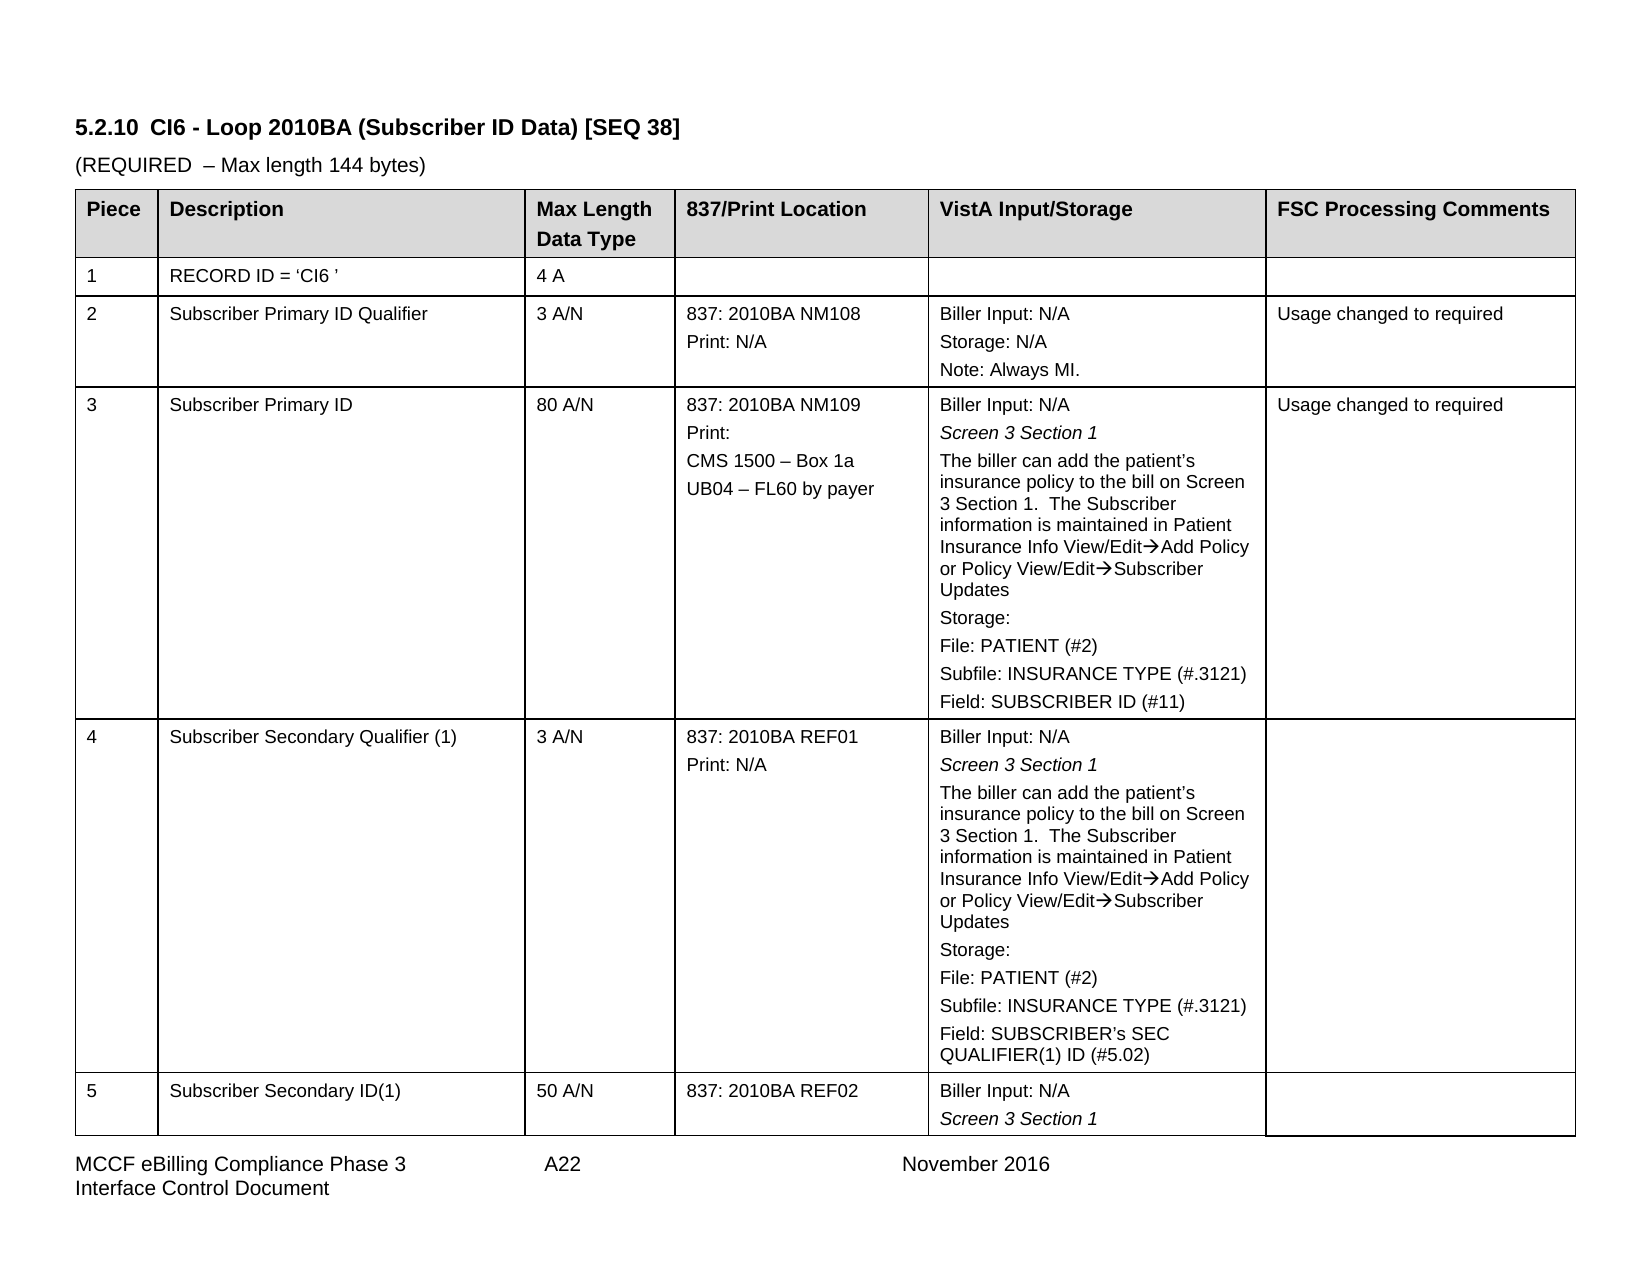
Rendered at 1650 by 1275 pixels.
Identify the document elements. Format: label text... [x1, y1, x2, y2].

table_cell 837: 2010BA REF02 [676, 1073, 928, 1135]
table_header 837/Print Location [676, 190, 928, 257]
table_cell [1267, 720, 1575, 1072]
table_cell Subscriber Primary ID [159, 388, 524, 718]
table_cell 3 A/N [526, 720, 674, 1072]
table_cell 4 A [526, 258, 674, 295]
table_cell 80 A/N [526, 388, 674, 718]
table_cell [1267, 258, 1575, 295]
table_cell 837: 2010BA NM109 Print: CMS 1500 – Box 1a UB04 – FL60 by payer [676, 388, 928, 718]
table_cell RECORD ID = ‘CI6 ’ [159, 258, 524, 295]
table_cell Usage changed to required [1267, 388, 1575, 718]
table_cell [676, 258, 928, 295]
table_header Description [159, 190, 524, 257]
table_cell Subscriber Secondary ID(1) [159, 1073, 524, 1135]
table_cell [929, 258, 1265, 295]
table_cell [929, 1073, 1265, 1135]
table_cell 837: 2010BA NM108 Print: N/A [676, 297, 928, 386]
table_cell [1267, 1073, 1575, 1135]
table_cell 3 [76, 388, 157, 718]
table_cell 4 [76, 720, 157, 1072]
table_header Max Length Data Type [526, 190, 674, 257]
table_cell Subscriber Primary ID Qualifier [159, 297, 524, 386]
table_header FSC Processing Comments [1267, 190, 1575, 257]
subtitle CI6 - Loop 2010BA (Subscriber ID Data) [SEQ 38] [75, 114, 1575, 140]
table_cell 2 [76, 297, 157, 386]
table_cell 3 A/N [526, 297, 674, 386]
table_cell Biller Input: N/A Screen 3 Section 1 The biller can add the patient’s insurance policy to the bill on Screen 3 Section 1. The Subscriber information is maintained in Patient Insurance Info View/EditAdd Policy or Policy View/EditSubscriber Updates Storage: File: PATIENT (#2) Subfile: INSURANCE TYPE (#.3121) Field: SUBSCRIBER ID (#11) [929, 388, 1265, 718]
table_header VistA Input/Storage [929, 190, 1265, 257]
table_header Piece [76, 190, 157, 257]
table_cell 837: 2010BA REF01 Print: N/A [676, 720, 928, 1072]
table_cell 50 A/N [526, 1073, 674, 1135]
table_cell Subscriber Secondary Qualifier (1) [159, 720, 524, 1072]
table_cell 1 [76, 258, 157, 295]
text (REQUIRED – Max length 144 bytes) [75, 153, 1575, 177]
table_cell 5 [76, 1073, 157, 1135]
table_cell Usage changed to required [1267, 297, 1575, 386]
table_cell Biller Input: N/A Screen 3 Section 1 The biller can add the patient’s insurance policy to the bill on Screen 3 Section 1. The Subscriber information is maintained in Patient Insurance Info View/EditAdd Policy or Policy View/EditSubscriber Updates Storage: File: PATIENT (#2) Subfile: INSURANCE TYPE (#.3121) Field: SUBSCRIBER’s SEC QUALIFIER(1) ID (#5.02) [929, 720, 1265, 1072]
table_cell Biller Input: N/A Storage: N/A Note: Always MI. [929, 297, 1265, 386]
